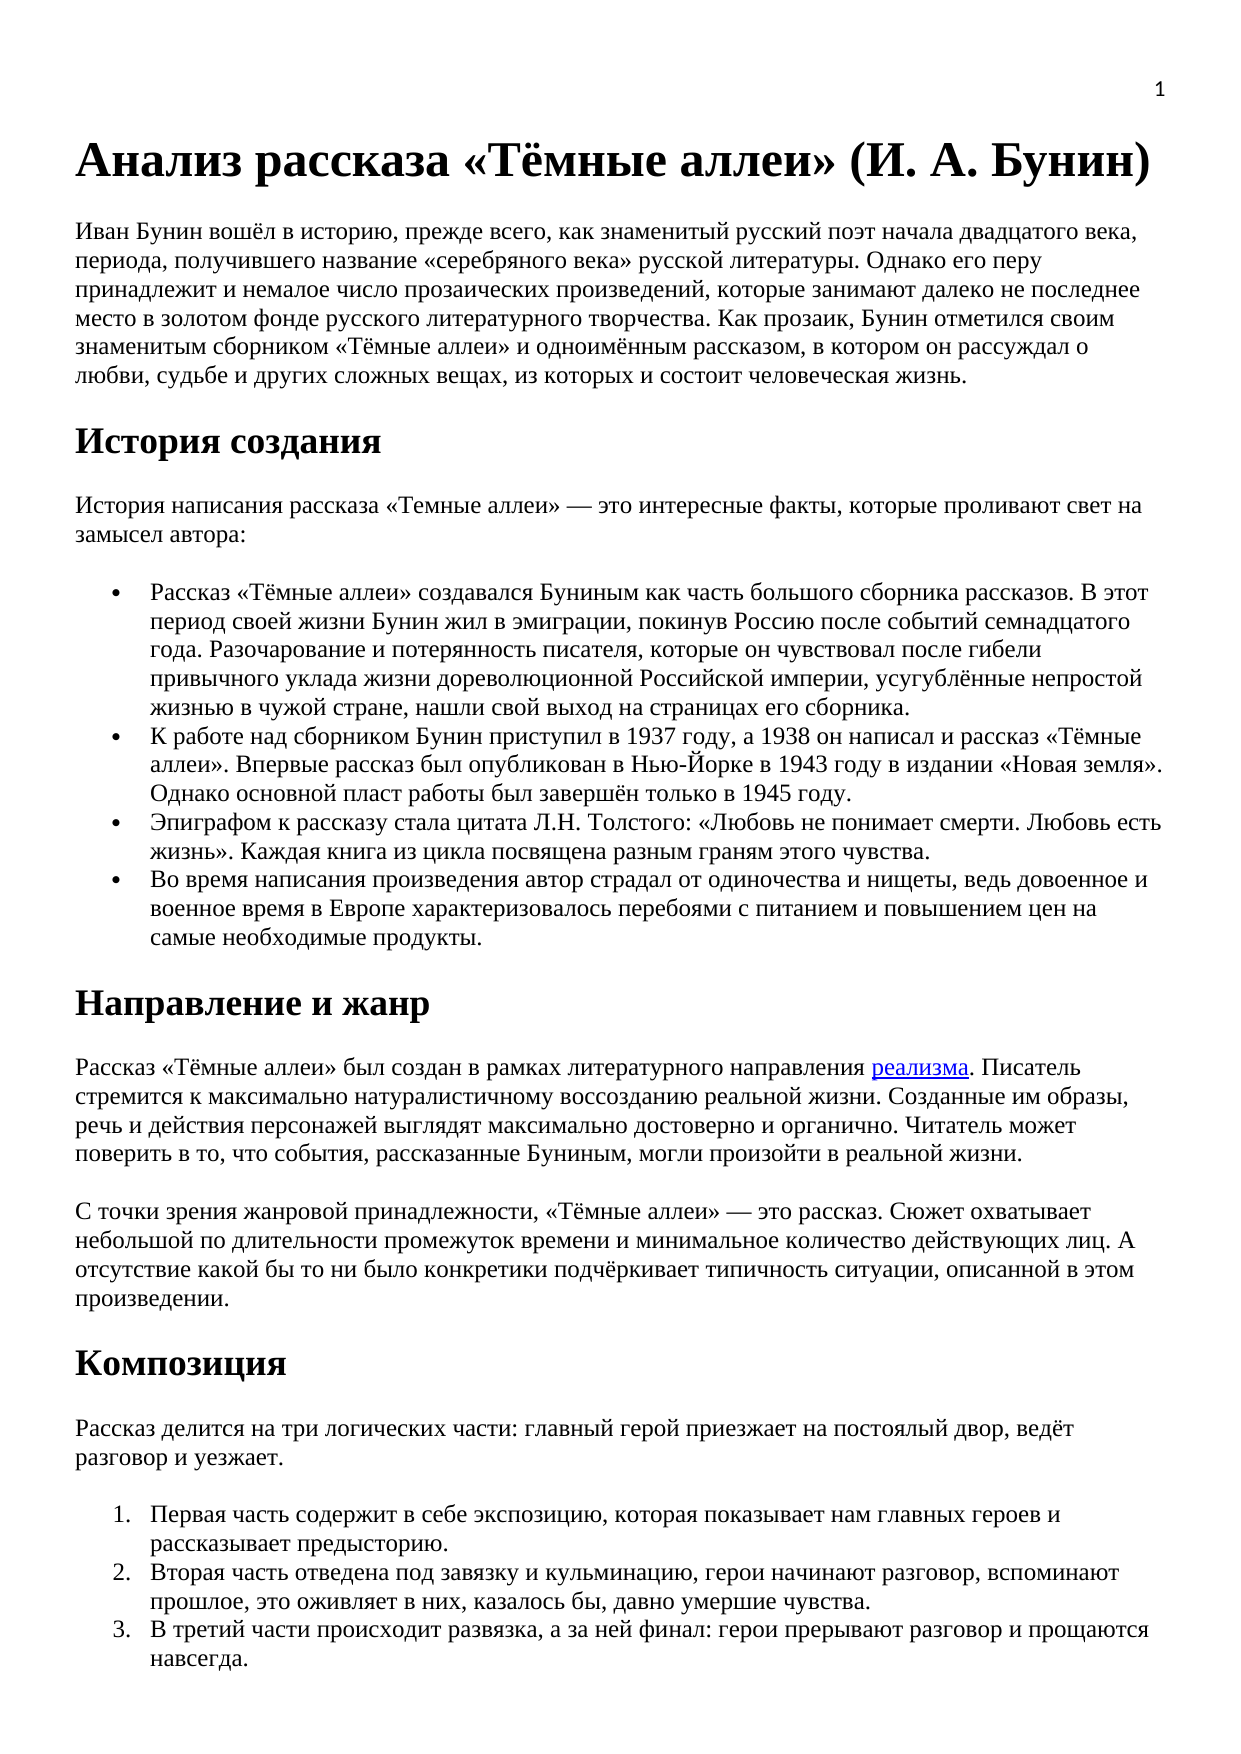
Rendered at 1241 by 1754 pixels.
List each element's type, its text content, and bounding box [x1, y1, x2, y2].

text Иван Бунин вошёл в историю, прежде всего, как знаменитый русский поэт начала двадцатого века, периода, получившего название «серебряного века» русской литературы. Однако его перу принадлежит и немалое число прозаических произведений, которые занимают далеко не последнее место в золотом фонде русского литературного творчества. Как прозаик, Бунин отметился своим знаменитым сборником «Тёмные аллеи» и одноимённым рассказом, в котором он рассуждал о любви, судьбе и других сложных вещах, из которых и состоит человеческая жизнь. [75, 216, 1165, 389]
list К работе над сборником Бунин приступил в 1937 году, а 1938 он написал и рассказ «Тёмные аллеи». Впервые рассказ был опубликован в Нью-Йорке в 1943 году в издании «Новая земля». Однако основной пласт работы был завершён только в 1945 году. [112, 721, 1165, 807]
text Рассказ «Тёмные аллеи» был создан в рамках литературного направления реализма. Писатель стремится к максимально натуралистичному воссозданию реальной жизни. Созданные им образы, речь и действия персонажей выглядят максимально достоверно и органично. Читатель может поверить в то, что события, рассказанные Буниным, могли произойти в реальной жизни. [75, 1052, 1165, 1167]
text Рассказ делится на три логических части: главный герой приезжает на постоялый двор, ведёт разговор и уезжает. [75, 1413, 1165, 1470]
text История написания рассказа «Темные аллеи» — это интересные факты, которые проливают свет на замысел автора: [75, 490, 1165, 548]
list Рассказ «Тёмные аллеи» создавался Буниным как часть большого сборника рассказов. В этот период своей жизни Бунин жил в эмиграции, покинув Россию после событий семнадцатого года. Разочарование и потерянность писателя, которые он чувствовал после гибели привычного уклада жизни дореволюционной Российской империи, усугублённые непростой жизнью в чужой стране, нашли свой выход на страницах его сборника. [112, 577, 1165, 721]
list Вторая часть отведена под завязку и кульминацию, герои начинают разговор, вспоминают прошлое, это оживляет в них, казалось бы, давно умершие чувства. [112, 1557, 1165, 1614]
text С точки зрения жанровой принадлежности, «Тёмные аллеи» — это рассказ. Сюжет охватывает небольшой по длительности промежуток времени и минимальное количество действующих лиц. А отсутствие какой бы то ни было конкретики подчёркивает типичность ситуации, описанной в этом произведении. [75, 1196, 1165, 1311]
list Во время написания произведения автор страдал от одиночества и нищеты, ведь довоенное и военное время в Европе характеризовалось перебоями с питанием и повышением цен на самые необходимые продукты. [112, 864, 1165, 951]
text Анализ рассказа «Тёмные аллеи» (И. А. Бунин) [75, 130, 1165, 187]
list Первая часть содержит в себе экспозицию, которая показывает нам главных героев и рассказывает предысторию. [112, 1499, 1165, 1557]
list В третий части происходит развязка, а за ней финал: герои прерывают разговор и прощаются навсегда. [112, 1614, 1165, 1672]
text Композиция [75, 1341, 1165, 1384]
text Направление и жанр [75, 980, 1165, 1023]
list Эпиграфом к рассказу стала цитата Л.Н. Толстого: «Любовь не понимает смерти. Любовь есть жизнь». Каждая книга из цикла посвящена разным граням этого чувства. [112, 807, 1165, 864]
text История создания [75, 418, 1165, 461]
